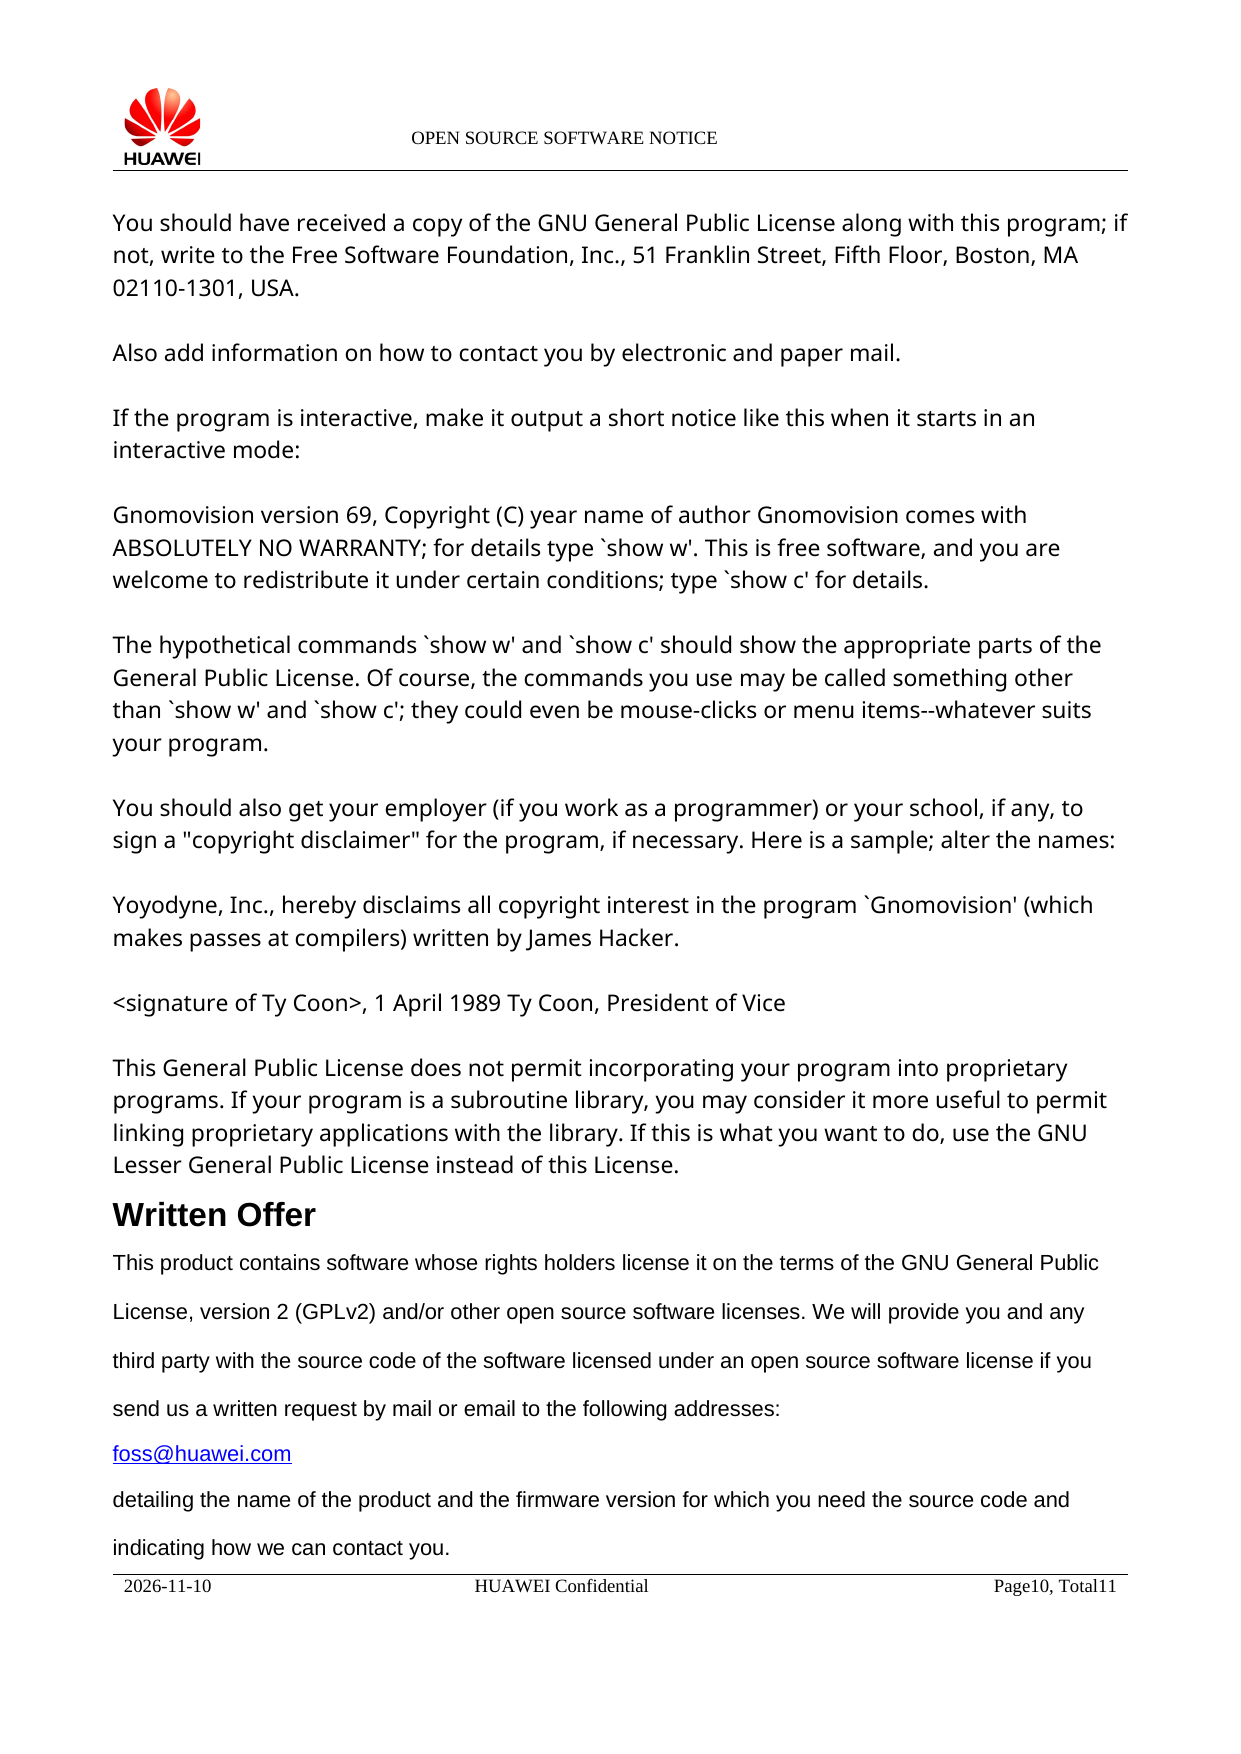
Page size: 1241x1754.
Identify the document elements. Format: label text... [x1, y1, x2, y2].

picture [124, 88, 201, 165]
text Gnomovision version 69, Copyright (C) year name of author Gnomovision comes with ABSOLUTELY NO WARRANTY; for details type `show w'. This is free software, and you are welcome to redistribute it under certain conditions; type `show c' for details. [112, 499, 1128, 596]
text detailing the name of the product and the firmware version for which you need the source code and indicating how we can contact you. [112, 1483, 1128, 1564]
text foss@huawei.com [112, 1438, 1128, 1470]
text Also add information on how to contact you by electronic and paper mail. [112, 336, 1128, 369]
text If the program is interactive, make it output a short notice like this when it starts in an interactive mode: [112, 401, 1128, 466]
text You should also get your employer (if you work as a programmer) or your school, if any, to sign a "copyright disclaimer" for the program, if necessary. Here is a sample; alter the names: [112, 791, 1128, 856]
text This product contains software whose rights holders license it on the terms of the GNU General Public License, version 2 (GPLv2) and/or other open source software licenses. We will provide you and any third party with the source code of the software licensed under an open source software license if you send us a written request by mail or email to the following addresses: [112, 1246, 1128, 1425]
text The hypothetical commands `show w' and `show c' should show the appropriate parts of the General Public License. Of course, the commands you use may be called something other than `show w' and `show c'; they could even be mouse-clicks or menu items--whatever suits your program. [112, 629, 1128, 759]
text Written Offer [112, 1181, 1128, 1246]
text You should have received a copy of the GNU General Public License along with this program; if not, write to the Free Software Foundation, Inc., 51 Franklin Street, Fifth Floor, Boston, MA 02110-1301, USA. [112, 206, 1128, 304]
text Yoyodyne, Inc., hereby disclaims all copyright interest in the program `Gnomovision' (which makes passes at compilers) written by James Hacker. [112, 889, 1128, 954]
text <signature of Ty Coon>, 1 April 1989 Ty Coon, President of Vice [112, 986, 1128, 1019]
text This General Public License does not permit incorporating your program into proprietary programs. If your program is a subroutine library, you may consider it more useful to permit linking proprietary applications with the library. If this is what you want to do, use the GNU Lesser General Public License instead of this License. [112, 1051, 1128, 1181]
